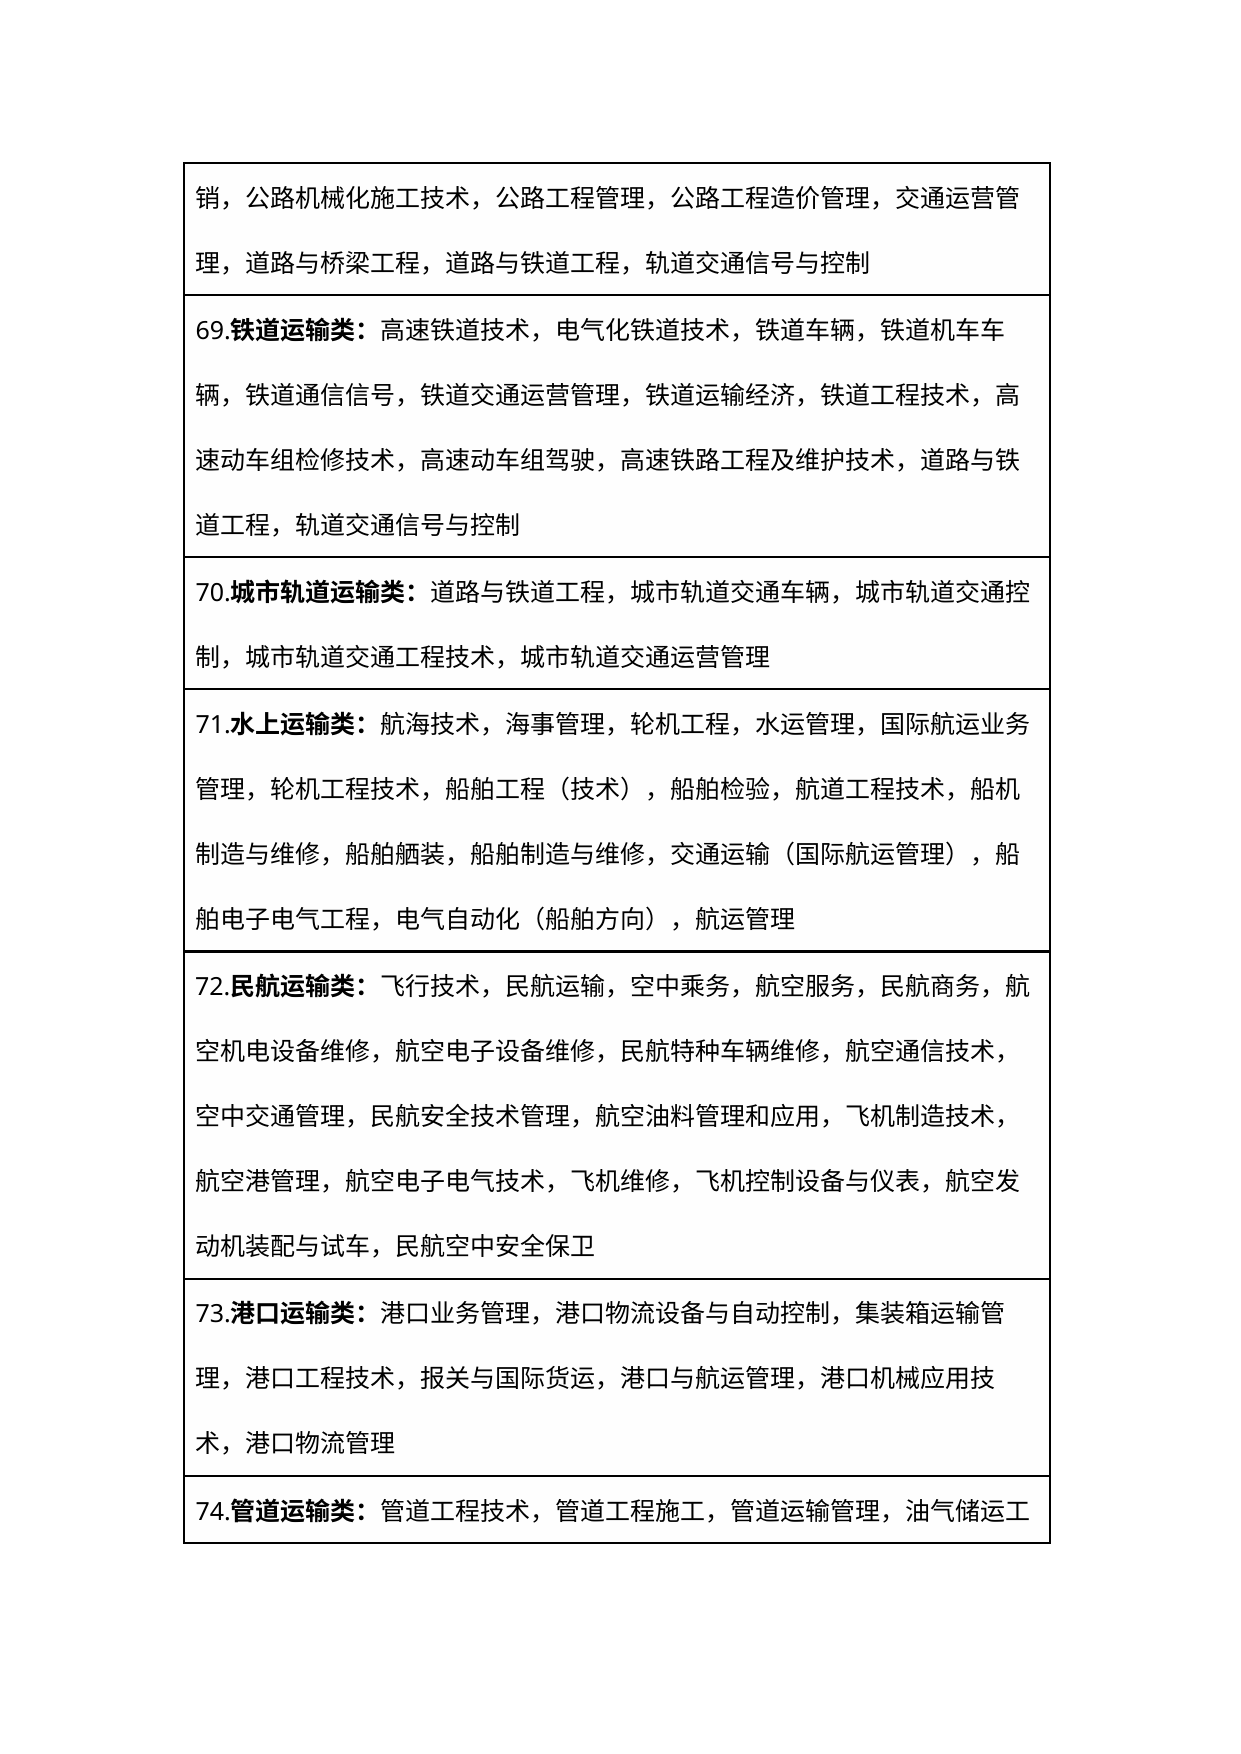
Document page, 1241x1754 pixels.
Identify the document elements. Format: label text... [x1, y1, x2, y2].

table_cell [185, 1477, 1049, 1542]
table_cell 70.城市轨道运输类：道路与铁道工程，城市轨道交通车辆，城市轨道交通控制，城市轨道交通工程技术，城市轨道交通运营管理 [185, 558, 1049, 688]
table_cell 72.民航运输类：飞行技术，民航运输，空中乘务，航空服务，民航商务，航空机电设备维修，航空电子设备维修，民航特种车辆维修，航空通信技术，空中交通管理，民航安全技术管理，航空油料管理和应用，飞机制造技术，航空港管理，航空电子电气技术，飞机维修，飞机控制设备与仪表，航空发动机装配与试车，民航空中安全保卫 [185, 953, 1049, 1277]
table_cell 73.港口运输类：港口业务管理，港口物流设备与自动控制，集装箱运输管理，港口工程技术，报关与国际货运，港口与航运管理，港口机械应用技术，港口物流管理 [185, 1280, 1049, 1474]
table_cell 69.铁道运输类：高速铁道技术，电气化铁道技术，铁道车辆，铁道机车车辆，铁道通信信号，铁道交通运营管理，铁道运输经济，铁道工程技术，高速动车组检修技术，高速动车组驾驶，高速铁路工程及维护技术，道路与铁道工程，轨道交通信号与控制 [185, 296, 1049, 556]
table_cell 71.水上运输类：航海技术，海事管理，轮机工程，水运管理，国际航运业务管理，轮机工程技术，船舶工程（技术），船舶检验，航道工程技术，船机制造与维修，船舶舾装，船舶制造与维修，交通运输（国际航运管理），船舶电子电气工程，电气自动化（船舶方向），航运管理 [185, 690, 1049, 950]
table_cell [185, 164, 1049, 294]
